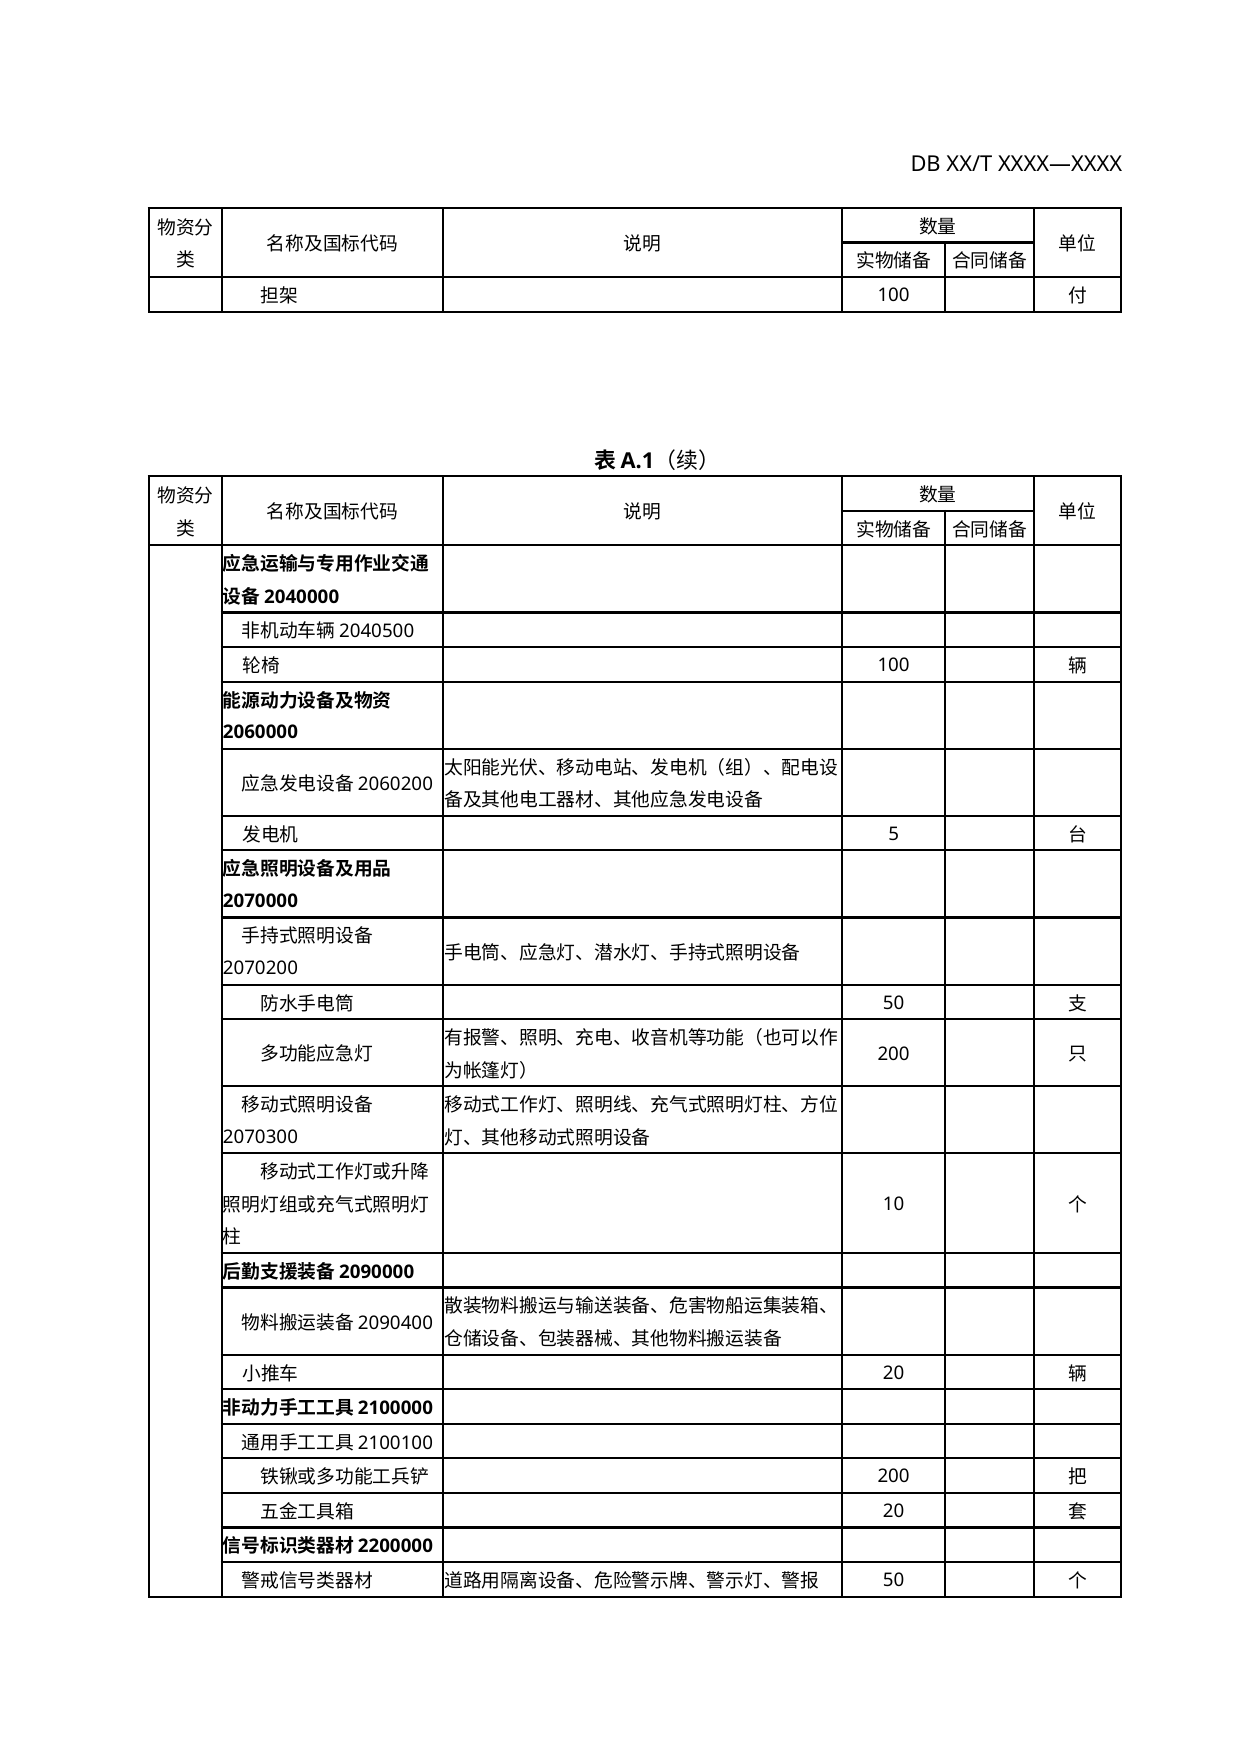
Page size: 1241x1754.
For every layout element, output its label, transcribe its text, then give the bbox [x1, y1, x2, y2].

table_cell [1035, 851, 1120, 916]
table_cell 多功能应急灯 [223, 1020, 442, 1085]
table_cell 五金工具箱 [223, 1494, 442, 1526]
table_cell [843, 1087, 944, 1152]
table_cell 把 [1035, 1459, 1120, 1492]
table_cell 移动式工作灯、照明线、充气式照明灯柱、方位灯、其他移动式照明设备 [444, 1087, 841, 1152]
table_header 物资分类 [150, 209, 221, 276]
table_cell [1035, 1087, 1120, 1152]
table_cell 有报警、照明、充电、收音机等功能（也可以作为帐篷灯） [444, 1020, 841, 1085]
table_cell [946, 1459, 1033, 1492]
table_cell 20 [843, 1356, 944, 1388]
table_cell 辆 [1035, 648, 1120, 681]
table_cell 只 [1035, 1020, 1120, 1085]
table_cell [946, 919, 1033, 983]
table_cell [843, 851, 944, 916]
table_cell 台 [1035, 817, 1120, 849]
table_cell [946, 986, 1033, 1018]
table_cell 移动式工作灯或升降照明灯组或充气式照明灯柱 [223, 1154, 442, 1252]
table_cell 应急运输与专用作业交通设备2040000 [223, 546, 442, 611]
table_cell 后勤支援装备2090000 [223, 1254, 442, 1286]
table_cell [946, 1494, 1033, 1526]
table_cell [946, 1529, 1033, 1561]
table_cell [444, 614, 841, 646]
table_header 单位 [1035, 477, 1120, 544]
table_cell [444, 683, 841, 748]
table_cell 200 [843, 1459, 944, 1492]
table_cell [843, 546, 944, 611]
table_header 名称及国标代码 [223, 477, 442, 544]
table_cell [843, 1289, 944, 1353]
table_header 数量 [843, 209, 1033, 241]
table_cell [1035, 1425, 1120, 1457]
table_cell [946, 1425, 1033, 1457]
table_cell 手持式照明设备2070200 [223, 919, 442, 983]
table_header 说明 [444, 477, 841, 544]
table_cell 担架 [223, 278, 442, 311]
table_cell [1035, 1254, 1120, 1286]
table_cell [946, 1390, 1033, 1423]
table_cell [444, 648, 841, 681]
table_cell 套 [1035, 1494, 1120, 1526]
table_cell 5 [843, 817, 944, 849]
table_cell [946, 648, 1033, 681]
table_cell 50 [843, 1563, 944, 1596]
table_cell 手电筒、应急灯、潜水灯、手持式照明设备 [444, 919, 841, 983]
table_cell [843, 614, 944, 646]
table_cell [444, 1154, 841, 1252]
table_cell 轮椅 [223, 648, 442, 681]
table_cell [1035, 614, 1120, 646]
table_header 说明 [444, 209, 841, 276]
table_cell 合同储备 [946, 512, 1033, 544]
table_header 名称及国标代码 [223, 209, 442, 276]
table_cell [444, 1563, 841, 1596]
table_cell 通用手工工具2100100 [223, 1425, 442, 1457]
table_cell 移动式照明设备2070300 [223, 1087, 442, 1152]
table_cell 防水手电筒 [223, 986, 442, 1018]
text 表A.1（续） [148, 443, 1122, 475]
table_cell [1035, 1529, 1120, 1561]
table_cell [843, 1254, 944, 1286]
table_cell [444, 817, 841, 849]
table_cell [946, 1356, 1033, 1388]
table_cell 非动力手工工具2100000 [223, 1390, 442, 1423]
table_cell [1035, 919, 1120, 983]
table_cell [444, 1459, 841, 1492]
table_cell [843, 1390, 944, 1423]
table_cell [946, 546, 1033, 611]
table_cell [946, 1020, 1033, 1085]
table_cell [1035, 546, 1120, 611]
table_cell [444, 1529, 841, 1561]
table_cell 合同储备 [946, 244, 1033, 276]
table_cell [946, 1087, 1033, 1152]
table_cell [1035, 1289, 1120, 1353]
table_cell [444, 1356, 841, 1388]
table_cell 信号标识类器材2200000 [223, 1529, 442, 1561]
table_cell [444, 851, 841, 916]
table_cell [1035, 1390, 1120, 1423]
table_cell 个 [1035, 1154, 1120, 1252]
table_cell [444, 1254, 841, 1286]
table_cell [946, 683, 1033, 748]
table_cell 实物储备 [843, 244, 944, 276]
table_cell [843, 750, 944, 815]
table_cell [843, 1425, 944, 1457]
table_header 数量 [843, 477, 1033, 510]
table_cell 铁锹或多功能工兵铲 [223, 1459, 442, 1492]
table_cell 100 [843, 648, 944, 681]
table_cell [444, 278, 841, 311]
table_cell [946, 614, 1033, 646]
table_cell 警戒信号类器材2200100 [223, 1563, 442, 1596]
table_cell [946, 1154, 1033, 1252]
table_cell [444, 986, 841, 1018]
table_cell [946, 851, 1033, 916]
table_cell [444, 1390, 841, 1423]
table_cell [843, 683, 944, 748]
table_cell 散装物料搬运与输送装备、危害物船运集装箱、仓储设备、包装器械、其他物料搬运装备 [444, 1289, 841, 1353]
table_cell 应急照明设备及用品2070000 [223, 851, 442, 916]
table_cell 小推车 [223, 1356, 442, 1388]
table_header 物资分类 [150, 477, 221, 544]
table_cell [843, 919, 944, 983]
table_cell 非机动车辆2040500 [223, 614, 442, 646]
table_header 单位 [1035, 209, 1120, 276]
table_cell 200 [843, 1020, 944, 1085]
table_cell [1035, 750, 1120, 815]
table_cell 100 [843, 278, 944, 311]
table_cell 实物储备 [843, 512, 944, 544]
table_cell 发电机 [223, 817, 442, 849]
table_cell [946, 1254, 1033, 1286]
table_cell 个 [1035, 1563, 1120, 1596]
table_cell [946, 1563, 1033, 1596]
table_cell [150, 546, 221, 1596]
table_cell [843, 1529, 944, 1561]
table_cell 应急发电设备2060200 [223, 750, 442, 815]
table_cell [946, 1289, 1033, 1353]
table_cell [444, 546, 841, 611]
table_cell [946, 278, 1033, 311]
table_cell [946, 750, 1033, 815]
table_cell 10 [843, 1154, 944, 1252]
table_cell 物料搬运装备2090400 [223, 1289, 442, 1353]
table_cell [946, 817, 1033, 849]
table_cell 能源动力设备及物资2060000 [223, 683, 442, 748]
table_cell 20 [843, 1494, 944, 1526]
table_cell 辆 [1035, 1356, 1120, 1388]
table_cell 付 [1035, 278, 1120, 311]
table_cell [444, 1494, 841, 1526]
table_cell [444, 1425, 841, 1457]
table_cell 太阳能光伏、移动电站、发电机（组）、配电设备及其他电工器材、其他应急发电设备 [444, 750, 841, 815]
table_cell 50 [843, 986, 944, 1018]
table_cell 支 [1035, 986, 1120, 1018]
table_cell [1035, 683, 1120, 748]
